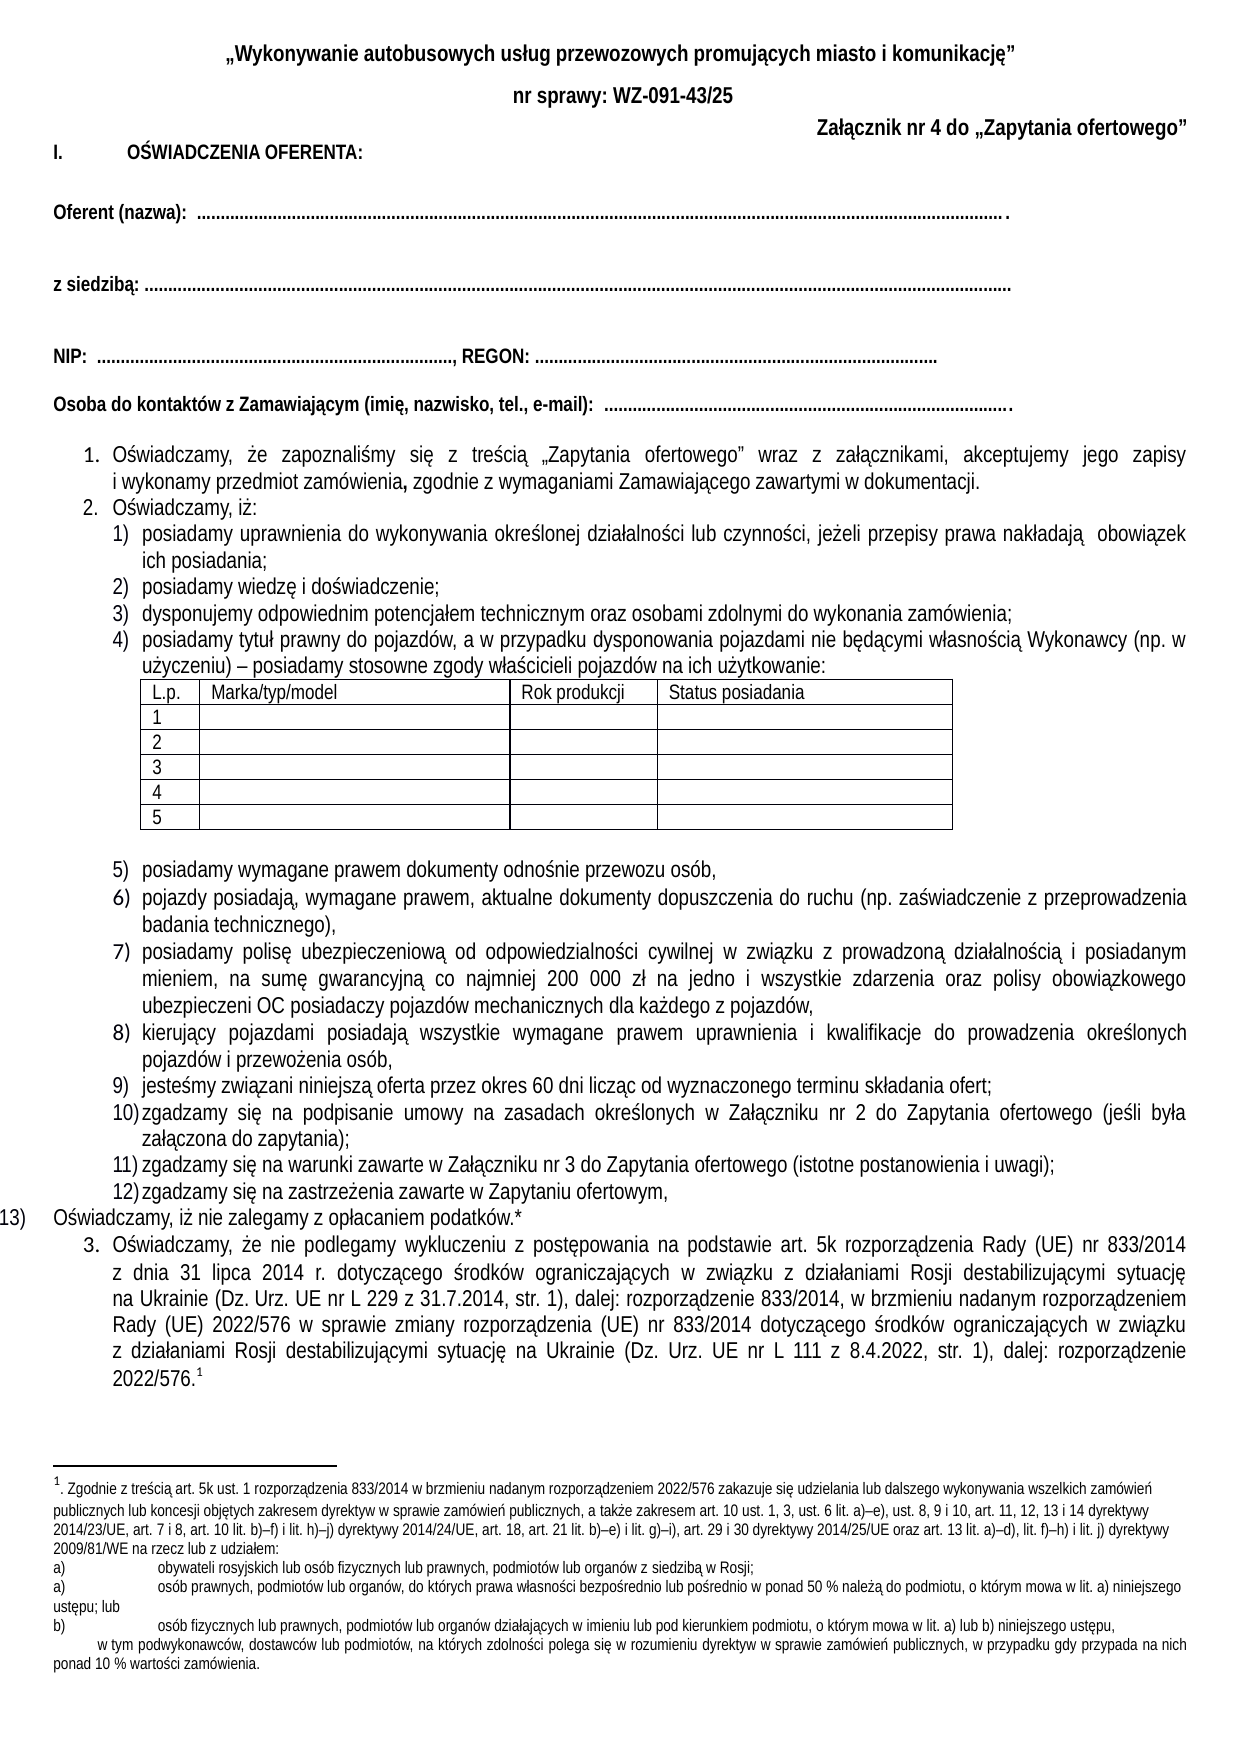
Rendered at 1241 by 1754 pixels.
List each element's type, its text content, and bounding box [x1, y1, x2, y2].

list kierujący pojazdami posiadają wszystkie wymagane prawem uprawnienia i kwalifikacje do prowadzenia określonych pojazdów i przewożenia osób, [112, 1018, 1187, 1072]
list zgadzamy się na warunki zawarte w Załączniku nr 3 do Zapytania ofertowego (istotne postanowienia i uwagi); [112, 1151, 1187, 1178]
table_cell [658, 780, 952, 804]
table_cell [658, 755, 952, 779]
list OŚWIADCZENIA OFERENTA: [53, 140, 1187, 164]
list pojazdy posiadają, wymagane prawem, aktualne dokumenty dopuszczenia do ruchu (np. zaświadczenie z przeprowadzenia badania technicznego), [112, 883, 1187, 937]
table_cell 5 [141, 805, 199, 829]
list posiadamy wiedzę i doświadczenie; [112, 573, 1187, 599]
text z siedzibą: ....................................................................................................................................................................................... [53, 272, 1187, 296]
table_cell 3 [141, 755, 199, 779]
table_cell [511, 705, 657, 729]
list posiadamy wymagane prawem dokumenty odnośnie przewozu osób, [112, 856, 1187, 883]
table_cell [511, 805, 657, 829]
table_cell [200, 730, 509, 754]
table_cell [200, 705, 509, 729]
list dysponujemy odpowiednim potencjałem technicznym oraz osobami zdolnymi do wykonania zamówienia; [112, 599, 1187, 626]
table_header L.p. [141, 680, 199, 703]
text Osoba do kontaktów z Zamawiającym (imię, nazwisko, tel., e-mail): ...................................................................................... [53, 392, 1187, 416]
table_cell [200, 805, 509, 829]
text NIP: ..........................................................................., REGON: ..................................................................................... [53, 344, 1187, 368]
list zgadzamy się na zastrzeżenia zawarte w Zapytaniu ofertowym, [112, 1178, 1187, 1204]
list Oświadczamy, iż nie zalegamy z opłacaniem podatków.* [0, 1204, 1187, 1230]
table_cell 4 [141, 780, 199, 804]
table_header Status posiadania [658, 680, 952, 703]
table_cell [511, 780, 657, 804]
table_header Marka/typ/model [200, 680, 509, 703]
table_cell [658, 705, 952, 729]
list jesteśmy związani niniejszą oferta przez okres 60 dni licząc od wyznaczonego terminu składania ofert; [112, 1072, 1187, 1099]
text Załącznik nr 4 do „Zapytania ofertowego” [53, 114, 1187, 140]
text Oferent (nazwa): ........................................................................................................................................................................... [53, 200, 1187, 224]
table_cell 1 [141, 705, 199, 729]
list posiadamy tytuł prawny do pojazdów, a w przypadku dysponowania pojazdami nie będącymi własnością Wykonawcy (np. w użyczeniu) – posiadamy stosowne zgody właścicieli pojazdów na ich użytkowanie: [112, 626, 1187, 678]
table_cell [658, 730, 952, 754]
table_cell [658, 805, 952, 829]
table_cell [511, 730, 657, 754]
list posiadamy uprawnienia do wykonywania określonej działalności lub czynności, jeżeli przepisy prawa nakładają obowiązek ich posiadania; [112, 520, 1187, 573]
list Oświadczamy, iż: [83, 494, 1187, 520]
list Oświadczamy, że zapoznaliśmy się z treścią „Zapytania ofertowego” wraz z załącznikami, akceptujemy jego zapisy i wykonamy przedmiot zamówienia, zgodnie z wymaganiami Zamawiającego zawartymi w dokumentacji. [83, 440, 1187, 494]
table_cell [200, 780, 509, 804]
list posiadamy polisę ubezpieczeniową od odpowiedzialności cywilnej w związku z prowadzoną działalnością i posiadanym mieniem, na sumę gwarancyjną co najmniej 200 000 zł na jedno i wszystkie zdarzenia oraz polisy obowiązkowego ubezpieczeni OC posiadaczy pojazdów mechanicznych dla każdego z pojazdów, [112, 937, 1187, 1018]
table_header Rok produkcji [511, 680, 657, 703]
table_cell 2 [141, 730, 199, 754]
list zgadzamy się na podpisanie umowy na zasadach określonych w Załączniku nr 2 do Zapytania ofertowego (jeśli była załączona do zapytania); [112, 1099, 1187, 1151]
list Oświadczamy, że nie podlegamy wykluczeniu z postępowania na podstawie art. 5k rozporządzenia Rady (UE) nr 833/2014 z dnia 31 lipca 2014 r. dotyczącego środków ograniczających w związku z działaniami Rosji destabilizującymi sytuację na Ukrainie (Dz. Urz. UE nr L 229 z 31.7.2014, str. 1), dalej: rozporządzenie 833/2014, w brzmieniu nadanym rozporządzeniem Rady (UE) 2022/576 w sprawie zmiany rozporządzenia (UE) nr 833/2014 dotyczącego środków ograniczających w związku z działaniami Rosji destabilizującymi sytuację na Ukrainie (Dz. Urz. UE nr L 111 z 8.4.2022, str. 1), dalej: rozporządzenie 2022/576. [83, 1230, 1187, 1392]
table_cell [200, 755, 509, 779]
table_cell [511, 755, 657, 779]
